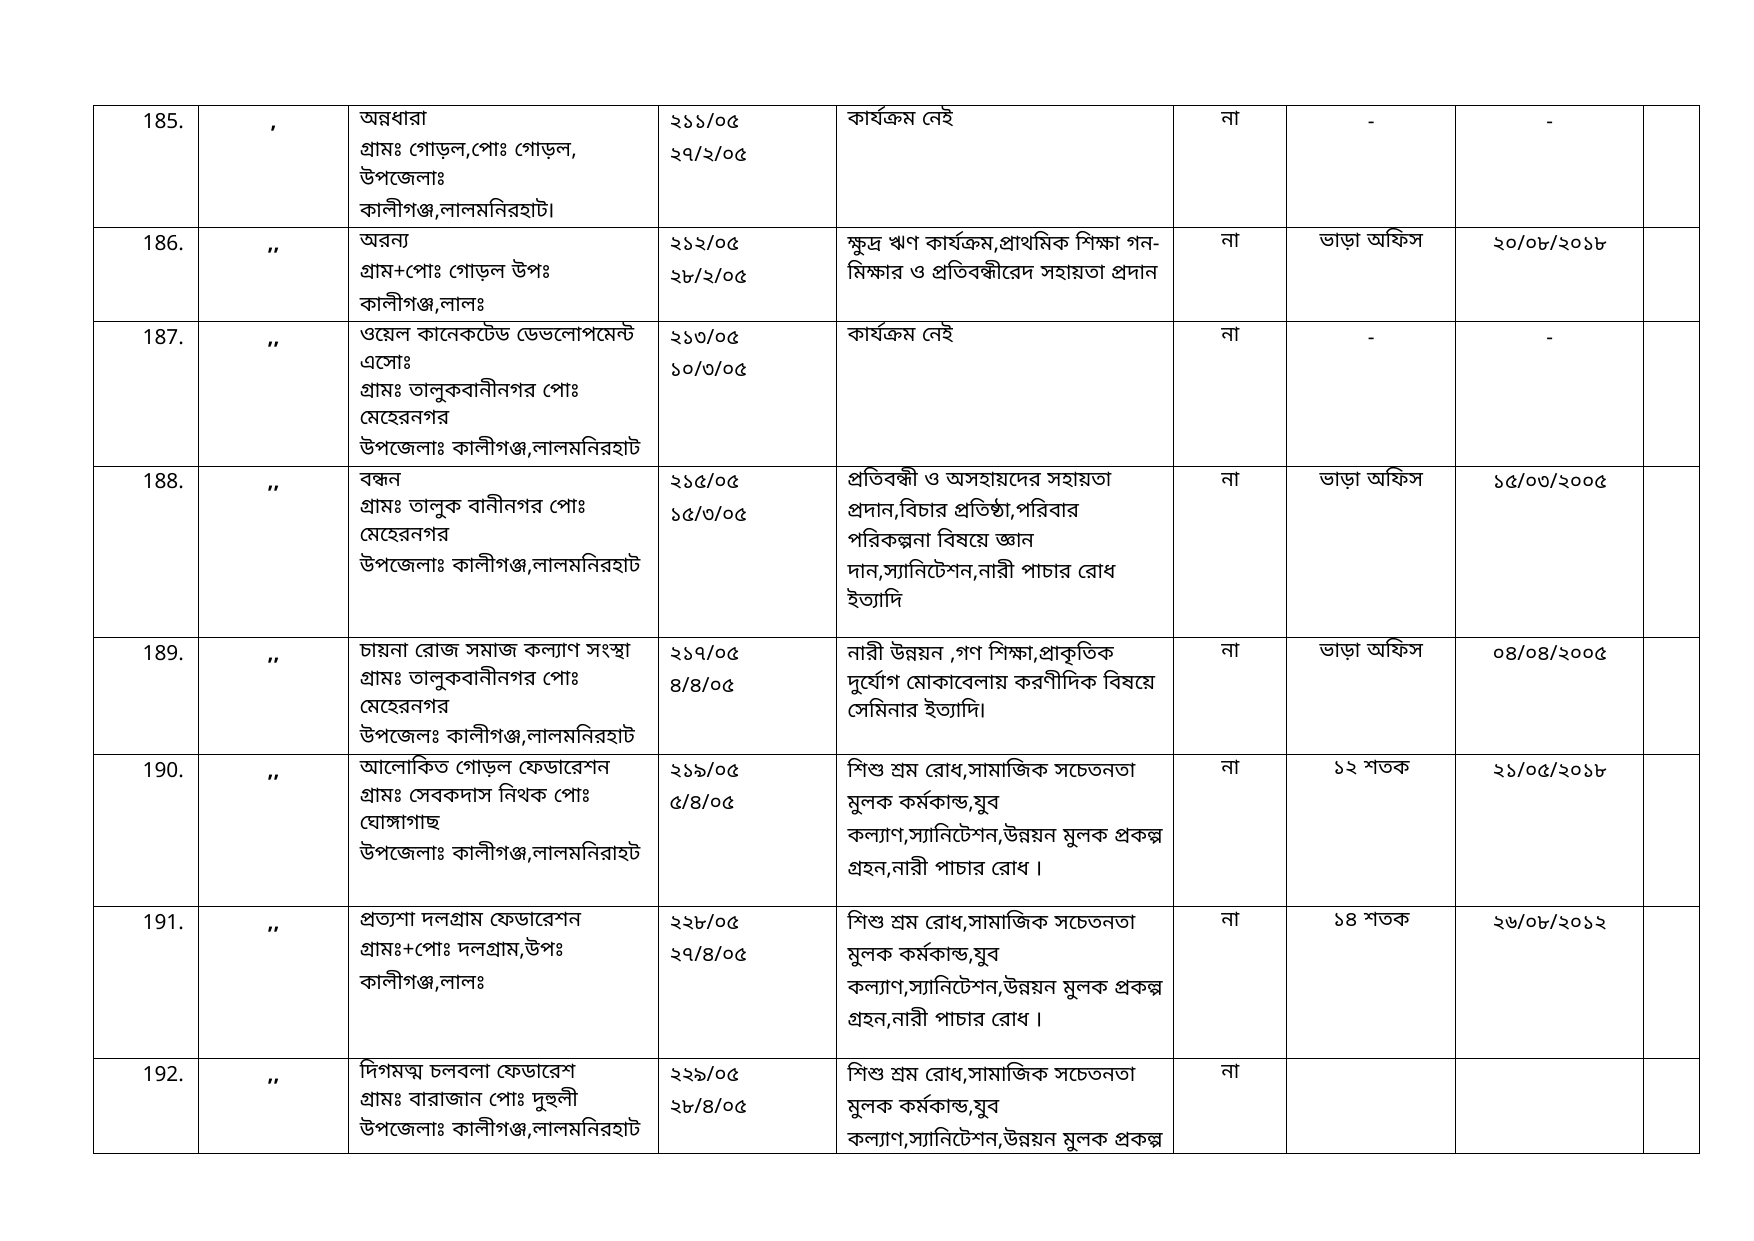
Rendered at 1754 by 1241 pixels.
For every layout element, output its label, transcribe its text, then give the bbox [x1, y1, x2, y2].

table_cell [1644, 467, 1699, 637]
table_cell ২০/০৮/২০১৮ [1456, 228, 1643, 321]
table_cell ,, [199, 228, 348, 321]
table_cell [94, 755, 198, 906]
table_cell - [1287, 322, 1455, 466]
table_cell - [1287, 106, 1455, 227]
table_cell না [1174, 638, 1286, 754]
table_cell ২১২/০৫ ২৮/২/০৫ [659, 228, 836, 321]
table_cell ২১১/০৫ ২৭/২/০৫ [659, 106, 836, 227]
table_cell [94, 228, 198, 321]
table_cell ২১৫/০৫ ১৫/৩/০৫ [659, 467, 836, 637]
table_cell না [1174, 106, 1286, 227]
table_cell ২১/০৫/২০১৮ [1456, 755, 1643, 906]
table_cell , [199, 106, 348, 227]
table_cell ১৫/০৩/২০০৫ [1456, 467, 1643, 637]
table_cell [1456, 1059, 1643, 1152]
table_cell না [1174, 228, 1286, 321]
table_cell প্রতিবন্ধী ও অসহায়দের সহায়তা প্রদান,বিচার প্রতিষ্ঠা,পরিবার পরিকল্পনা বিষয়ে জ্ঞান দান,স্যানিটেশন,নারী পাচার রোধ ইত্যাদি [837, 467, 1173, 637]
table_cell [1644, 1059, 1699, 1152]
table_cell ,, [199, 907, 348, 1058]
table_cell ২১৩/০৫ ১০/৩/০৫ [659, 322, 836, 466]
table_cell চায়না রোজ সমাজ কল্যাণ সংস্থা গ্রামঃ তালুকবানীনগর পোঃ মেহেরনগর উপজেলঃ কালীগঞ্জ,লালমনিরহাট [349, 638, 658, 754]
table_cell [94, 638, 198, 754]
table_cell [94, 106, 198, 227]
table_cell অরন্য গ্রাম+পোঃ গোড়ল উপঃ কালীগঞ্জ,লালঃ [349, 228, 658, 321]
table_cell ২১৯/০৫ ৫/৪/০৫ [659, 755, 836, 906]
table_cell ,, [199, 638, 348, 754]
table_cell [94, 1059, 198, 1152]
table_cell ,, [199, 467, 348, 637]
table_cell আলোকিত গোড়ল ফেডারেশন গ্রামঃ সেবকদাস নিথক পোঃ ঘোঙ্গাগাছ উপজেলাঃ কালীগঞ্জ,লালমনিরাহট [349, 755, 658, 906]
table_cell [94, 907, 198, 1058]
table_cell [1644, 322, 1699, 466]
table_cell [94, 467, 198, 637]
table_cell ক্ষুদ্র ঋণ কার্যক্রম,প্রাথমিক শিক্ষা গন-মিক্ষার ও প্রতিবন্ধীরেদ সহায়তা প্রদান [837, 228, 1173, 321]
table_cell নারী উন্নয়ন ,গণ শিক্ষা,প্রাকৃতিক দুর্যোগ মোকাবেলায় করণীদিক বিষয়ে সেমিনার ইত্যাদি। [837, 638, 1173, 754]
table_cell ২১৭/০৫ ৪/৪/০৫ [659, 638, 836, 754]
table_cell ভাড়া অফিস [1287, 467, 1455, 637]
table_cell ২৬/০৮/২০১২ [1456, 907, 1643, 1058]
table_cell [1644, 755, 1699, 906]
table_cell ২২৮/০৫ ২৭/৪/০৫ [659, 907, 836, 1058]
table_cell শিশু শ্রম রোধ,সামাজিক সচেতনতা মুলক কর্মকান্ড,যুব কল্যাণ,স্যানিটেশন,উন্নয়ন মুলক প্রকল্প গ্রহন,নারী পাচার রোধ । [837, 755, 1173, 906]
table_cell প্রত্যশা দলগ্রাম ফেডারেশন গ্রামঃ+পোঃ দলগ্রাম,উপঃ কালীগঞ্জ,লালঃ [349, 907, 658, 1058]
table_cell কার্যক্রম নেই [837, 322, 1173, 466]
table_cell [1644, 638, 1699, 754]
table_cell না [1174, 467, 1286, 637]
table_cell [1644, 907, 1699, 1058]
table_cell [837, 1059, 1173, 1152]
table_cell ভাড়া অফিস [1287, 228, 1455, 321]
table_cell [349, 1059, 658, 1152]
table_cell ভাড়া অফিস [1287, 638, 1455, 754]
table_cell না [1174, 907, 1286, 1058]
table_cell [1644, 228, 1699, 321]
table_cell ১২ শতক [1287, 755, 1455, 906]
table_cell ১৪ শতক [1287, 907, 1455, 1058]
table_cell অন্নধারা গ্রামঃ গোড়ল,পোঃ গোড়ল, উপজেলাঃ কালীগঞ্জ,লালমনিরহাট। [349, 106, 658, 227]
table_cell ২২৯/০৫ ২৮/৪/০৫ [659, 1059, 836, 1152]
table_cell না [1174, 322, 1286, 466]
table_cell না [1174, 755, 1286, 906]
table_cell - [1456, 322, 1643, 466]
table_cell না [1174, 1059, 1286, 1152]
table_cell ,, [199, 755, 348, 906]
table_cell শিশু শ্রম রোধ,সামাজিক সচেতনতা মুলক কর্মকান্ড,যুব কল্যাণ,স্যানিটেশন,উন্নয়ন মুলক প্রকল্প গ্রহন,নারী পাচার রোধ । [837, 907, 1173, 1058]
table_cell ,, [199, 1059, 348, 1152]
table_cell বন্ধন গ্রামঃ তালুক বানীনগর পোঃ মেহেরনগর উপজেলাঃ কালীগঞ্জ,লালমনিরহাট [349, 467, 658, 637]
table_cell [1644, 106, 1699, 227]
table_cell [1287, 1059, 1455, 1152]
table_cell ০৪/০৪/২০০৫ [1456, 638, 1643, 754]
table_cell - [1456, 106, 1643, 227]
table_cell [94, 322, 198, 466]
table_cell কার্যক্রম নেই [837, 106, 1173, 227]
table_cell ,, [199, 322, 348, 466]
table_cell ওয়েল কানেকটেড ডেভলোপমেন্ট এসোঃ গ্রামঃ তালুকবানীনগর পোঃ মেহেরনগর উপজেলাঃ কালীগঞ্জ,লালমনিরহাট [349, 322, 658, 466]
